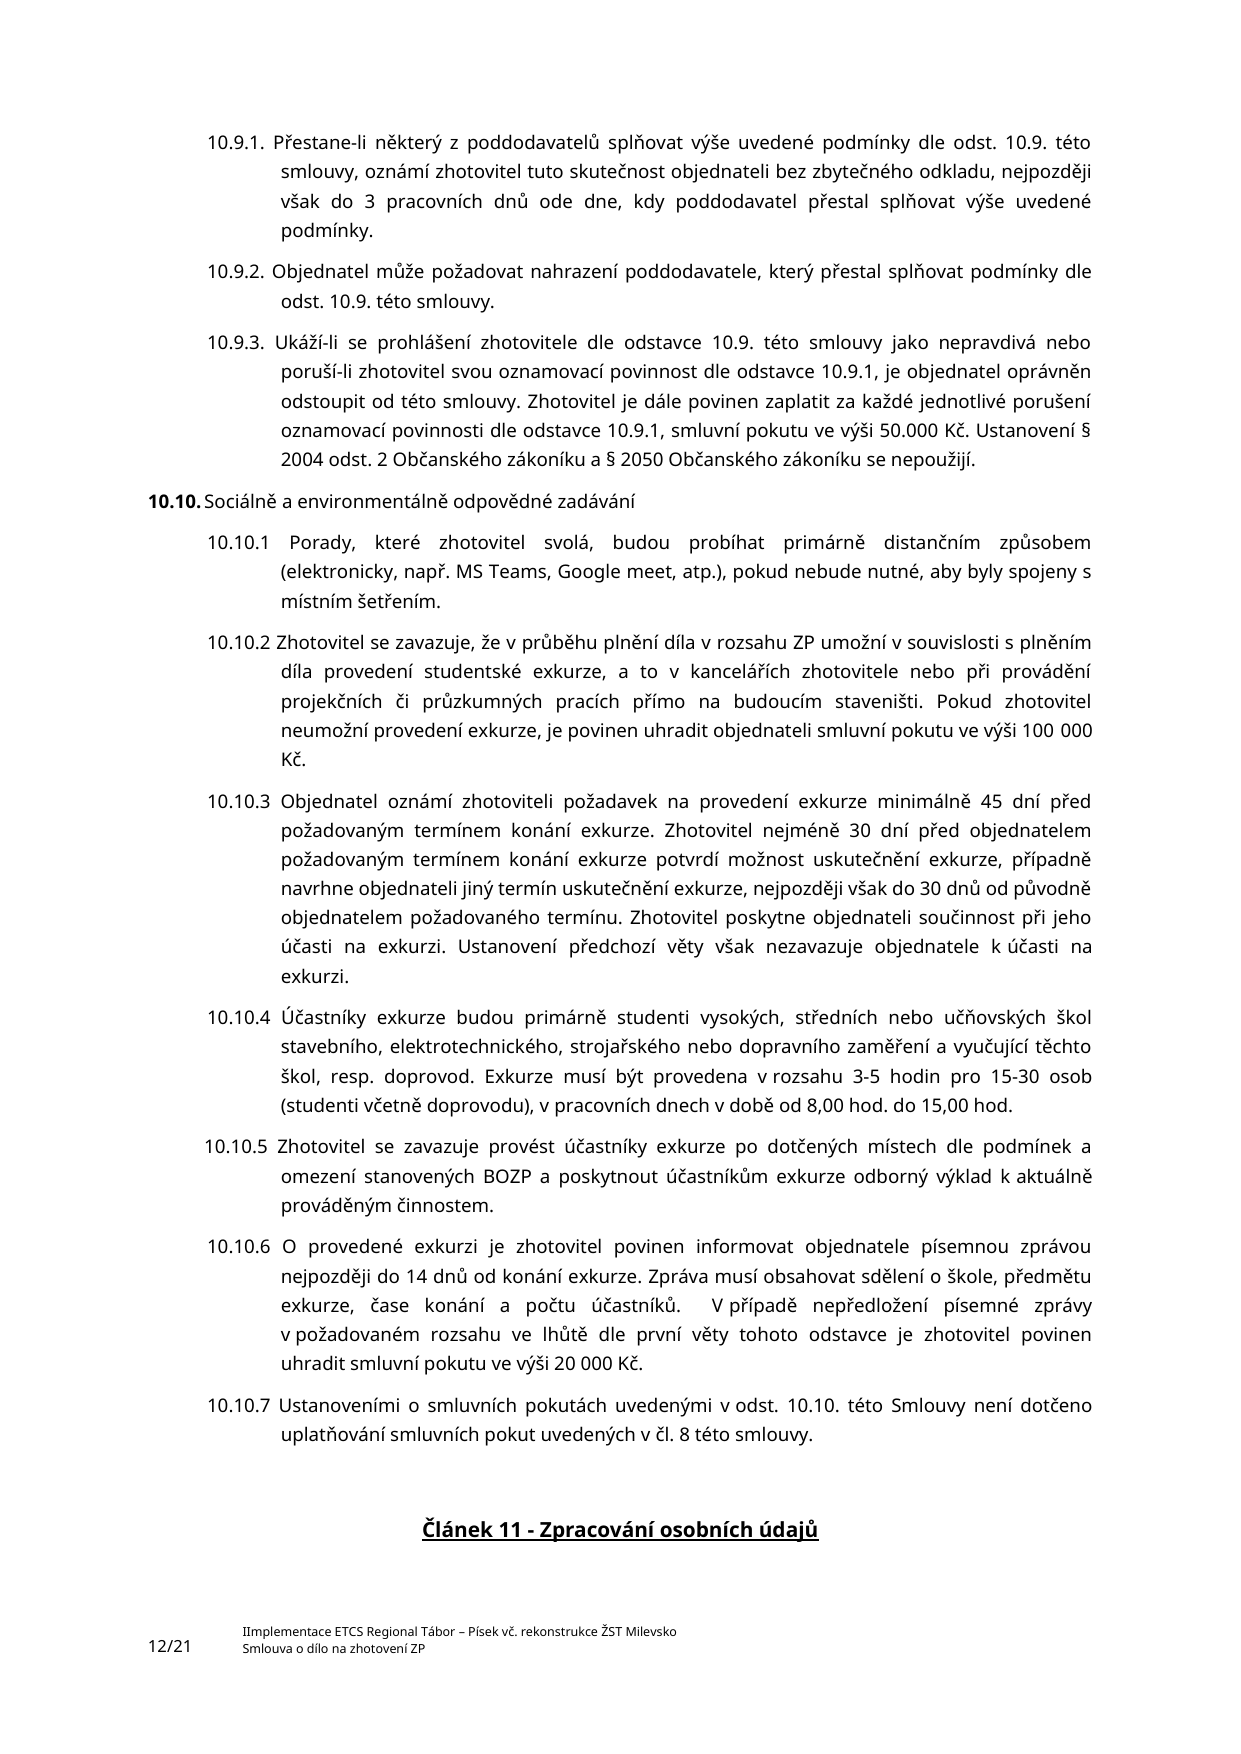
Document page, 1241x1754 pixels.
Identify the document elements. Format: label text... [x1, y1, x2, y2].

text 10.9.1. Přestane-li některý z poddodavatelů splňovat výše uvedené podmínky dle odst. 10.9. této smlouvy, oznámí zhotovitel tuto skutečnost objednateli bez zbytečného odkladu, nejpozději však do 3 pracovních dnů ode dne, kdy poddodavatel přestal splňovat výše uvedené podmínky. [207, 126, 1092, 243]
subtitle Článek 11 - Zpracování osobních údajů [148, 1514, 1092, 1543]
text 10.10.7 Ustanoveními o smluvních pokutách uvedenými v odst. 10.10. této Smlouvy není dotčeno uplatňování smluvních pokut uvedených v čl. 8 této smlouvy. [207, 1389, 1092, 1447]
text 10.10.1 Porady, které zhotovitel svolá, budou probíhat primárně distančním způsobem (elektronicky, např. MS Teams, Google meet, atp.), pokud nebude nutné, aby byly spojeny s místním šetřením. [207, 526, 1092, 614]
text 10.10. Sociálně a environmentálně odpovědné zadávání [148, 485, 1092, 514]
text 10.9.3. Ukáží-li se prohlášení zhotovitele dle odstavce 10.9. této smlouvy jako nepravdivá nebo poruší-li zhotovitel svou oznamovací povinnost dle odstavce 10.9.1, je objednatel oprávněn odstoupit od této smlouvy. Zhotovitel je dále povinen zaplatit za každé jednotlivé porušení oznamovací povinnosti dle odstavce 10.9.1, smluvní pokutu ve výši 50.000 Kč. Ustanovení § 2004 odst. 2 Občanského zákoníku a § 2050 Občanského zákoníku se nepoužijí. [207, 326, 1092, 472]
text 10.10.4 Účastníky exkurze budou primárně studenti vysokých, středních nebo učňovských škol stavebního, elektrotechnického, strojařského nebo dopravního zaměření a vyučující těchto škol, resp. doprovod. Exkurze musí být provedena v rozsahu 3-5 hodin pro 15-30 osob (studenti včetně doprovodu), v pracovních dnech v době od 8,00 hod. do 15,00 hod. [207, 1001, 1092, 1118]
text 10.10.2 Zhotovitel se zavazuje, že v průběhu plnění díla v rozsahu ZP umožní v souvislosti s plněním díla provedení studentské exkurze, a to v kancelářích zhotovitele nebo při provádění projekčních či průzkumných pracích přímo na budoucím staveništi. Pokud zhotovitel neumožní provedení exkurze, je povinen uhradit objednateli smluvní pokutu ve výši 100 000 Kč. [207, 626, 1092, 772]
text 10.10.5 Zhotovitel se zavazuje provést účastníky exkurze po dotčených místech dle podmínek a omezení stanovených BOZP a poskytnout účastníkům exkurze odborný výklad k aktuálně prováděným činnostem. [204, 1131, 1092, 1218]
text 10.10.3 Objednatel oznámí zhotoviteli požadavek na provedení exkurze minimálně 45 dní před požadovaným termínem konání exkurze. Zhotovitel nejméně 30 dní před objednatelem požadovaným termínem konání exkurze potvrdí možnost uskutečnění exkurze, případně navrhne objednateli jiný termín uskutečnění exkurze, nejpozději však do 30 dnů od původně objednatelem požadovaného termínu. Zhotovitel poskytne objednateli součinnost při jeho účasti na exkurzi. Ustanovení předchozí věty však nezavazuje objednatele k účasti na exkurzi. [207, 785, 1092, 989]
text 10.10.6 O provedené exkurzi je zhotovitel povinen informovat objednatele písemnou zprávou nejpozději do 14 dnů od konání exkurze. Zpráva musí obsahovat sdělení o škole, předmětu exkurze, čase konání a počtu účastníků. V případě nepředložení písemné zprávy v požadovaném rozsahu ve lhůtě dle první věty tohoto odstavce je zhotovitel povinen uhradit smluvní pokutu ve výši 20 000 Kč. [207, 1231, 1092, 1376]
text 10.9.2. Objednatel může požadovat nahrazení poddodavatele, který přestal splňovat podmínky dle odst. 10.9. této smlouvy. [207, 256, 1092, 314]
